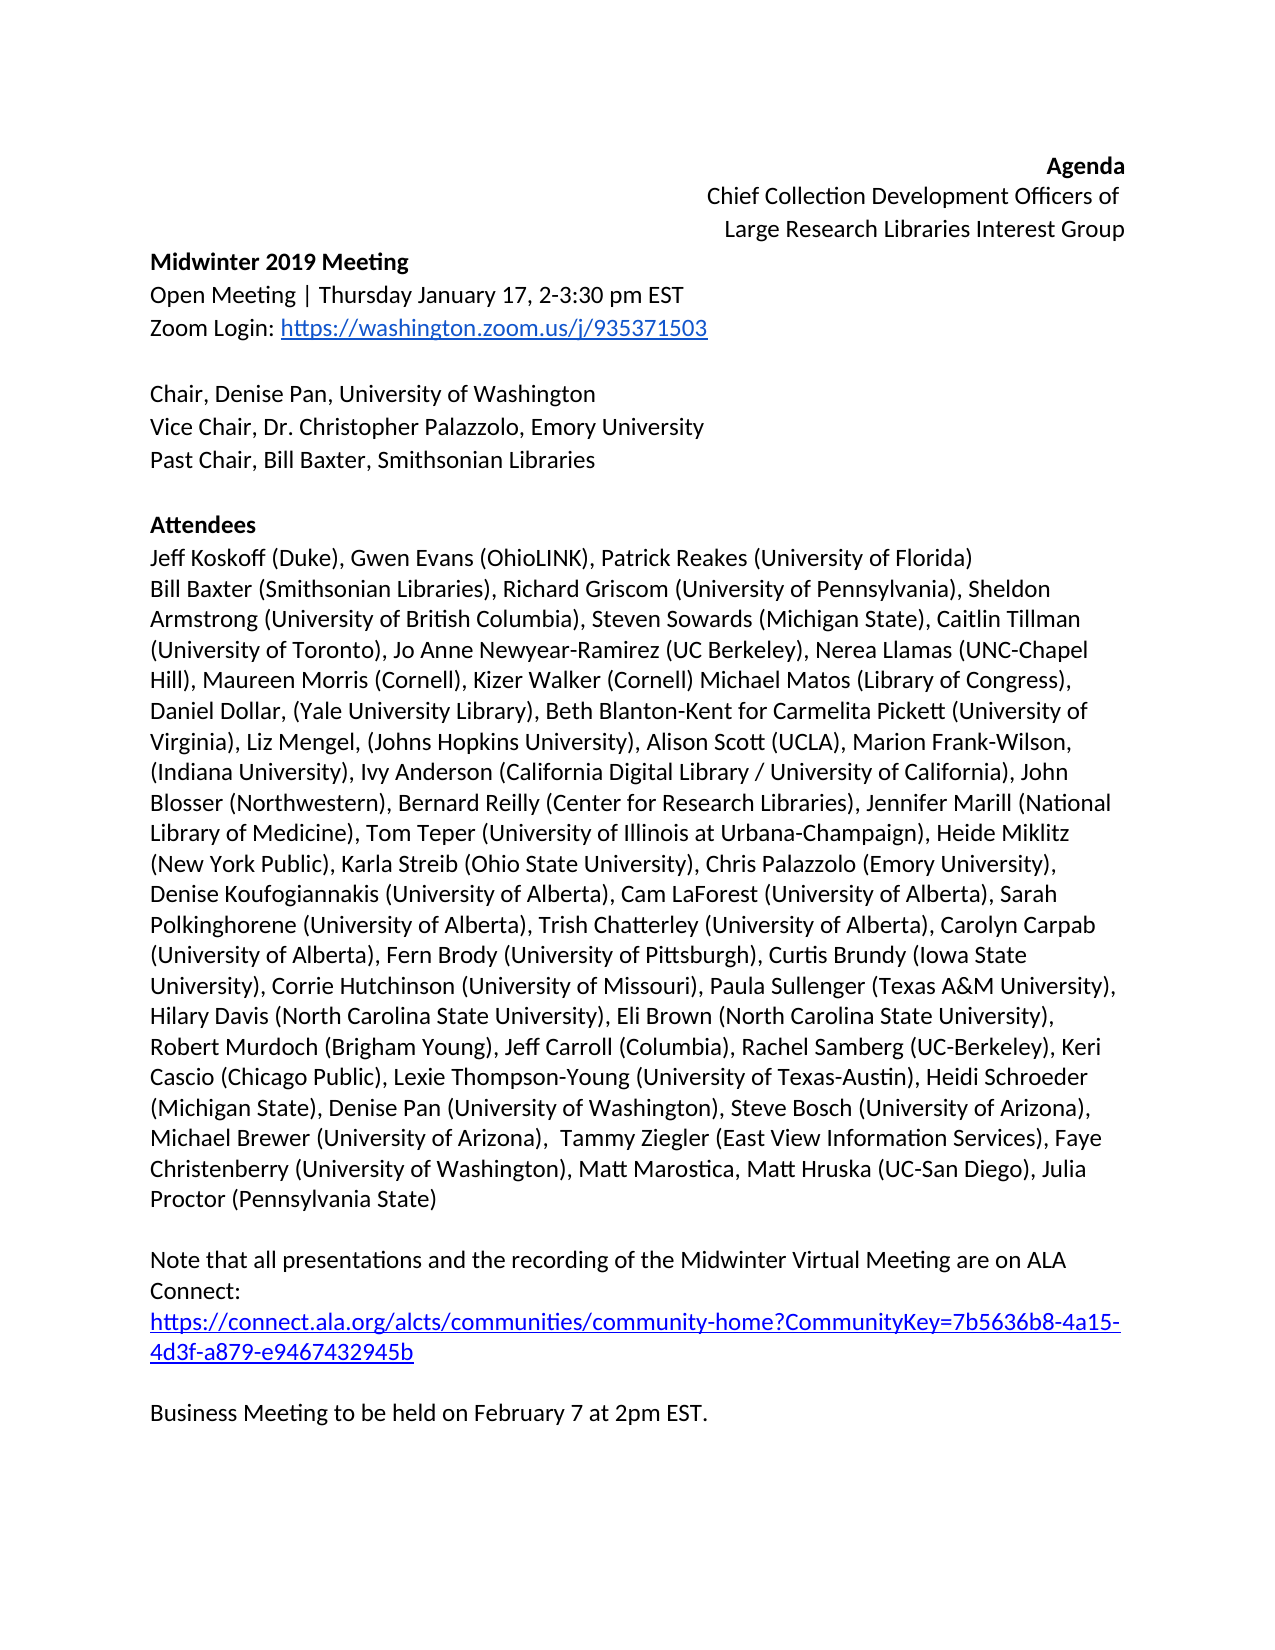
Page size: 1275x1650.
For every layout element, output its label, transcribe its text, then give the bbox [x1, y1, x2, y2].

text Zoom Login: https://washington.zoom.us/j/935371503 [150, 312, 1125, 343]
text Business Meeting to be held on February 7 at 2pm EST. [150, 1397, 1125, 1428]
title Agenda [150, 150, 1125, 181]
text Open Meeting | Thursday January 17, 2-3:30 pm EST [150, 279, 1125, 310]
text Note that all presentations and the recording of the Midwinter Virtual Meeting are on ALA Connect: [150, 1244, 1125, 1306]
text https://connect.ala.org/alcts/communities/community-home?CommunityKey=7b5636b8-4a15-4d3f-a879-e9467432945b [150, 1306, 1125, 1367]
text Jeff Koskoff (Duke), Gwen Evans (OhioLINK), Patrick Reakes (University of Florida) [150, 543, 1125, 573]
text Bill Baxter (Smithsonian Libraries), Richard Griscom (University of Pennsylvania), Sheldon Armstrong (University of British Columbia), Steven Sowards (Michigan State), Caitlin Tillman (University of Toronto), Jo Anne Newyear-Ramirez (UC Berkeley), Nerea Llamas (UNC-Chapel Hill), Maureen Morris (Cornell), Kizer Walker (Cornell) Michael Matos (Library of Congress), Daniel Dollar, (Yale University Library), Beth Blanton-Kent for Carmelita Pickett (University of Virginia), Liz Mengel, (Johns Hopkins University), Alison Scott (UCLA), Marion Frank-Wilson, (Indiana University), Ivy Anderson (California Digital Library / University of California), John Blosser (Northwestern), Bernard Reilly (Center for Research Libraries), Jennifer Marill (National Library of Medicine), Tom Teper (University of Illinois at Urbana-Champaign), Heide Miklitz (New York Public), Karla Streib (Ohio State University), Chris Palazzolo (Emory University), Denise Koufogiannakis (University of Alberta), Cam LaForest (University of Alberta), Sarah Polkinghorene (University of Alberta), Trish Chatterley (University of Alberta), Carolyn Carpab (University of Alberta), Fern Brody (University of Pittsburgh), Curtis Brundy (Iowa State University), Corrie Hutchinson (University of Missouri), Paula Sullenger (Texas A&M University), Hilary Davis (North Carolina State University), Eli Brown (North Carolina State University), Robert Murdoch (Brigham Young), Jeff Carroll (Columbia), Rachel Samberg (UC-Berkeley), Keri Cascio (Chicago Public), Lexie Thompson-Young (University of Texas-Austin), Heidi Schroeder (Michigan State), Denise Pan (University of Washington), Steve Bosch (University of Arizona), Michael Brewer (University of Arizona), Tammy Ziegler (East View Information Services), Faye Christenberry (University of Washington), Matt Marostica, Matt Hruska (UC-San Diego), Julia Proctor (Pennsylvania State) [150, 573, 1125, 1214]
text Vice Chair, Dr. Christopher Palazzolo, Emory University Past Chair, Bill Baxter, Smithsonian Libraries [150, 411, 1125, 474]
text Chair, Denise Pan, University of Washington [150, 378, 1125, 408]
text Chief Collection Development Officers of Large Research Libraries Interest Group [150, 181, 1125, 244]
text Midwinter 2019 Meeting [150, 246, 1125, 277]
text Attendees [150, 510, 1125, 540]
